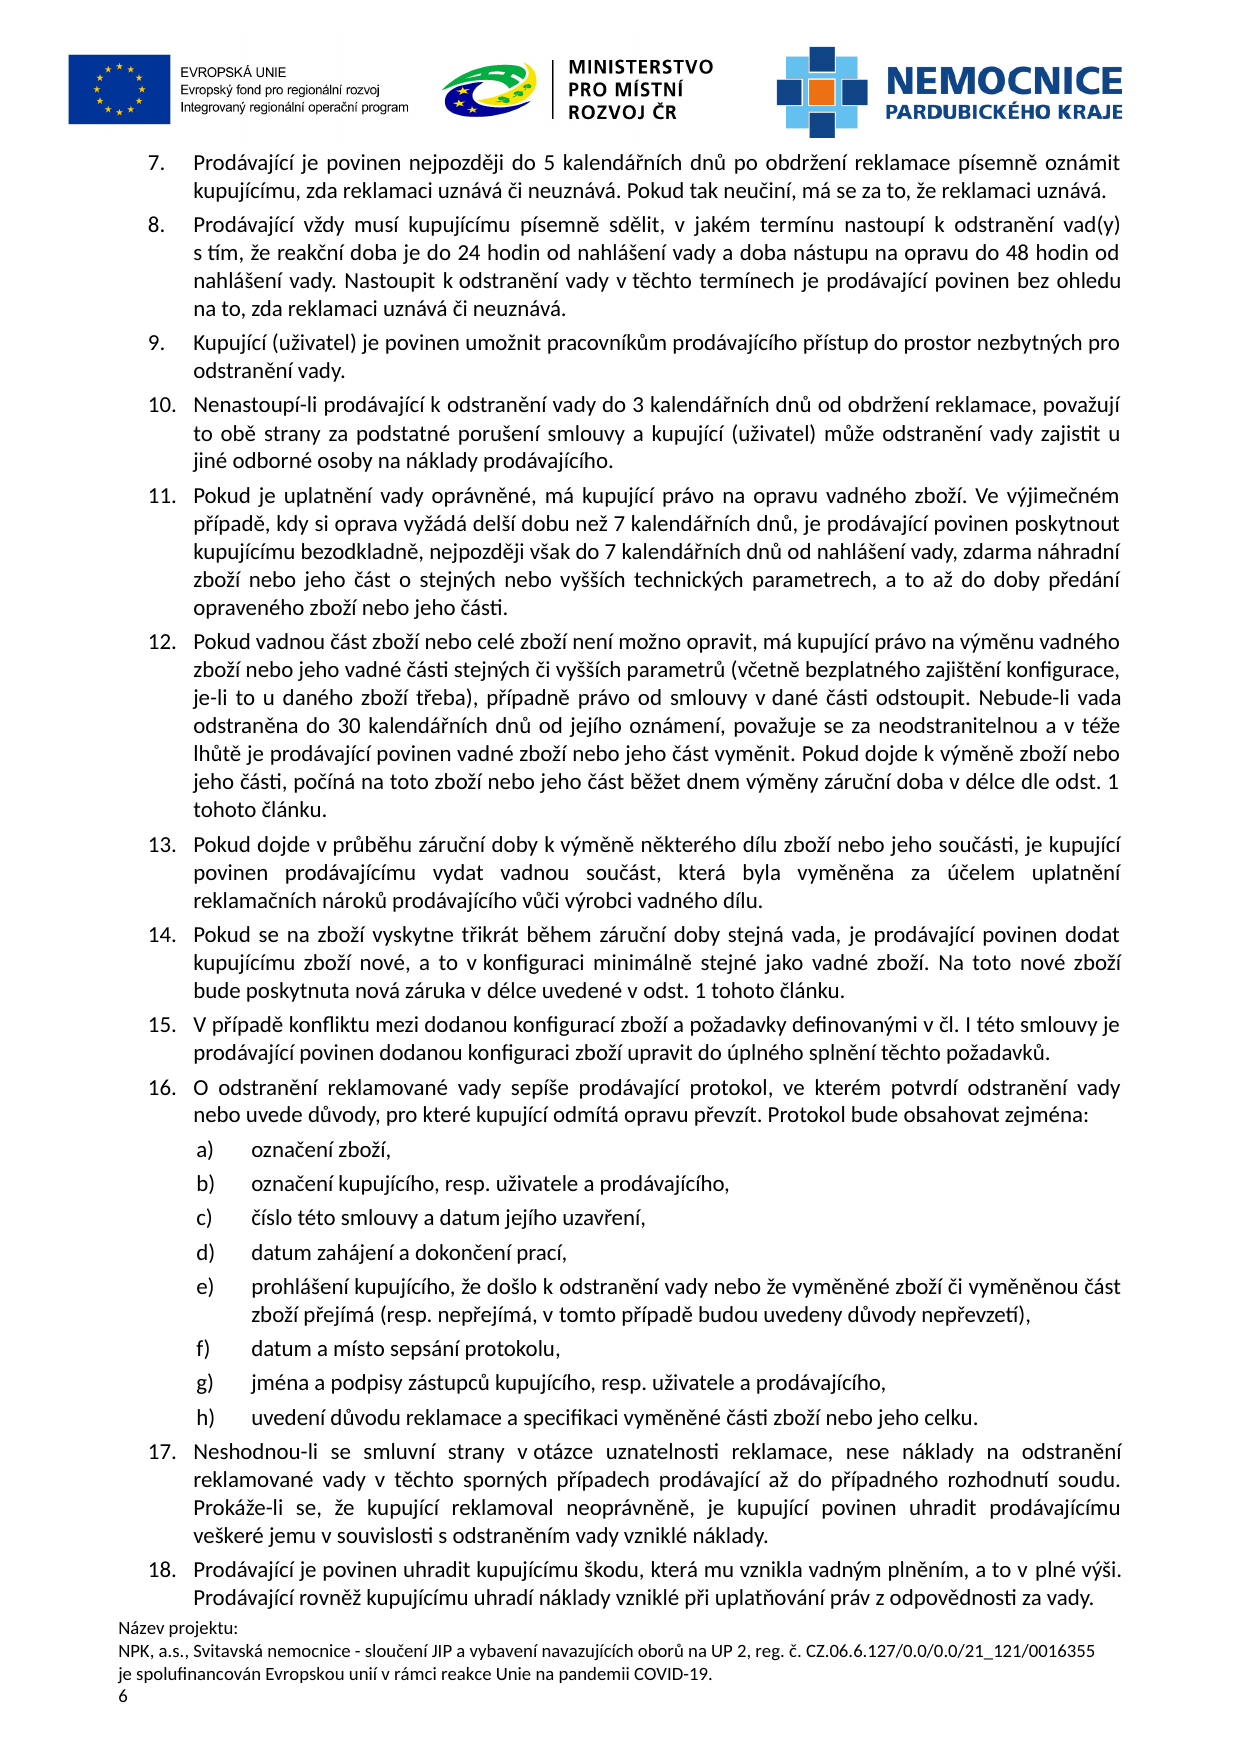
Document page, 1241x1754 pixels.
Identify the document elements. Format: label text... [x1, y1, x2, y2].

picture [46, 32, 735, 147]
list Nenastoupí-li prodávající k odstranění vady do 3 kalendářních dnů od obdržení reklamace, považují to obě strany za podstatné porušení smlouvy a kupující (uživatel) může odstranění vady zajistit u jiné odborné osoby na náklady prodávajícího. [148, 391, 1122, 475]
list uvedení důvodu reklamace a specifikaci vyměněné části zboží nebo jeho celku. [196, 1403, 1122, 1431]
list číslo této smlouvy a datum jejího uzavření, [196, 1203, 1122, 1231]
list označení kupujícího, resp. uživatele a prodávajícího, [196, 1169, 1122, 1197]
list Pokud vadnou část zboží nebo celé zboží není možno opravit, má kupující právo na výměnu vadného zboží nebo jeho vadné části stejných či vyšších parametrů (včetně bezplatného zajištění konfigurace, je-li to u daného zboží třeba), případně právo od smlouvy v dané části odstoupit. Nebude-li vada odstraněna do 30 kalendářních dnů od jejího oznámení, považuje se za neodstranitelnou a v téže lhůtě je prodávající povinen vadné zboží nebo jeho část vyměnit. Pokud dojde k výměně zboží nebo jeho části, počíná na toto zboží nebo jeho část běžet dnem výměny záruční doba v délce dle odst. 1 tohoto článku. [148, 627, 1122, 823]
list O odstranění reklamované vady sepíše prodávající protokol, ve kterém potvrdí odstranění vady nebo uvede důvody, pro které kupující odmítá opravu převzít. Protokol bude obsahovat zejména: [148, 1073, 1122, 1129]
list Neshodnou-li se smluvní strany v otázce uznatelnosti reklamace, nese náklady na odstranění reklamované vady v těchto sporných případech prodávající až do případného rozhodnutí soudu. Prokáže-li se, že kupující reklamoval neoprávněně, je kupující povinen uhradit prodávajícímu veškeré jemu v souvislosti s odstraněním vady vzniklé náklady. [148, 1437, 1122, 1549]
list jména a podpisy zástupců kupujícího, resp. uživatele a prodávajícího, [196, 1368, 1122, 1397]
list prohlášení kupujícího, že došlo k odstranění vady nebo že vyměněné zboží či vyměněnou část zboží přejímá (resp. nepřejímá, v tomto případě budou uvedeny důvody nepřevzetí), [196, 1272, 1122, 1328]
list Kupující (uživatel) je povinen umožnit pracovníkům prodávajícího přístup do prostor nezbytných pro odstranění vady. [148, 328, 1122, 384]
list V případě konfliktu mezi dodanou konfigurací zboží a požadavky definovanými v čl. I této smlouvy je prodávající povinen dodanou konfiguraci zboží upravit do úplného splnění těchto požadavků. [148, 1010, 1122, 1066]
list Prodávající je povinen nejpozději do 5 kalendářních dnů po obdržení reklamace písemně oznámit kupujícímu, zda reklamaci uznává či neuznává. Pokud tak neučiní, má se za to, že reklamaci uznává. [148, 148, 1122, 204]
list datum a místo sepsání protokolu, [196, 1334, 1122, 1362]
list Pokud je uplatnění vady oprávněné, má kupující právo na opravu vadného zboží. Ve výjimečném případě, kdy si oprava vyžádá delší dobu než 7 kalendářních dnů, je prodávající povinen poskytnout kupujícímu bezodkladně, nejpozději však do 7 kalendářních dnů od nahlášení vady, zdarma náhradní zboží nebo jeho část o stejných nebo vyšších technických parametrech, a to až do doby předání opraveného zboží nebo jeho části. [148, 481, 1122, 621]
list datum zahájení a dokončení prací, [196, 1238, 1122, 1266]
list Pokud se na zboží vyskytne třikrát během záruční doby stejná vada, je prodávající povinen dodat kupujícímu zboží nové, a to v konfiguraci minimálně stejné jako vadné zboží. Na toto nové zboží bude poskytnuta nová záruka v délce uvedené v odst. 1 tohoto článku. [148, 920, 1122, 1004]
list Pokud dojde v průběhu záruční doby k výměně některého dílu zboží nebo jeho součásti, je kupující povinen prodávajícímu vydat vadnou součást, která byla vyměněna za účelem uplatnění reklamačních nároků prodávajícího vůči výrobci vadného dílu. [148, 830, 1122, 914]
list Prodávající je povinen uhradit kupujícímu škodu, která mu vznikla vadným plněním, a to v plné výši. Prodávající rovněž kupujícímu uhradí náklady vzniklé při uplatňování práv z odpovědnosti za vady. [148, 1555, 1122, 1611]
list Prodávající vždy musí kupujícímu písemně sdělit, v jakém termínu nastoupí k odstranění vad(y) s tím, že reakční doba je do 24 hodin od nahlášení vady a doba nástupu na opravu do 48 hodin od nahlášení vady. Nastoupit k odstranění vady v těchto termínech je prodávající povinen bez ohledu na to, zda reklamaci uznává či neuznává. [148, 210, 1122, 322]
picture [775, 45, 1123, 139]
list označení zboží, [196, 1135, 1122, 1163]
